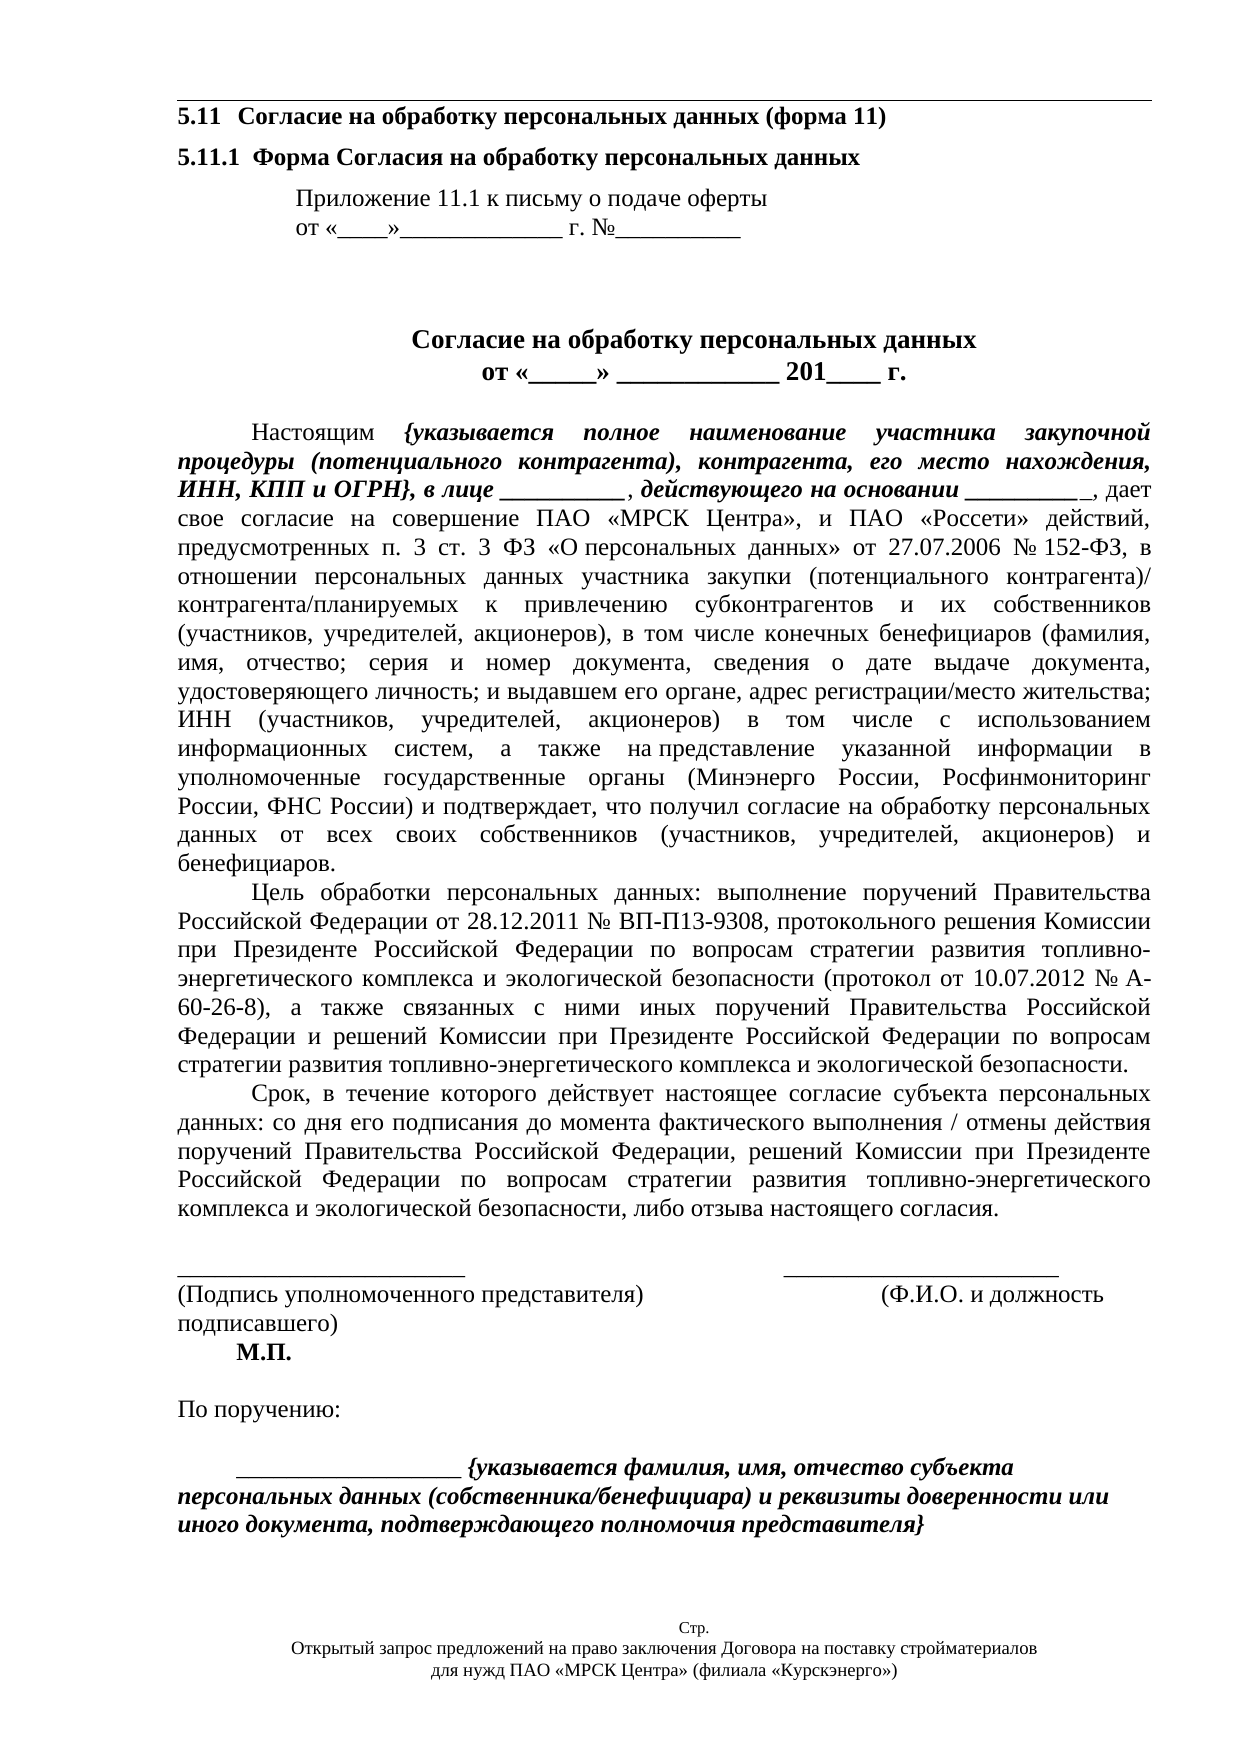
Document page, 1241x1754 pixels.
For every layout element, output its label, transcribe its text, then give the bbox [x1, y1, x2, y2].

text __________________ {указывается фамилия, имя, отчество субъекта персональных данных (собственника/бенефициара) и реквизиты доверенности или иного документа, подтверждающего полномочия представителя} [177, 1452, 1152, 1538]
text По поручению: [177, 1394, 1152, 1423]
text М.П. [177, 1337, 1152, 1366]
subtitle Согласие на обработку персональных данных (форма 11) [177, 101, 1152, 130]
text Срок, в течение которого действует настоящее согласие субъекта персональных данных: со дня его подписания до момента фактического выполнения / отмены действия поручений Правительства Российской Федерации, решений Комиссии при Президенте Российской Федерации по вопросам стратегии развития топливно-энергетического комплекса и экологической безопасности, либо отзыва настоящего согласия. [177, 1078, 1152, 1222]
text от «_____» ____________ 201____ г. [177, 355, 1152, 386]
text (Подпись уполномоченного представителя) (Ф.И.О. и должность подписавшего) [177, 1279, 1152, 1337]
text Цель обработки персональных данных: выполнение поручений Правительства Российской Федерации от 28.12.2011 № ВП-П13-9308, протокольного решения Комиссии при Президенте Российской Федерации по вопросам стратегии развития топливно-энергетического комплекса и экологической безопасности (протокол от 10.07.2012 № А-60-26-8), а также связанных с ними иных поручений Правительства Российской Федерации и решений Комиссии при Президенте Российской Федерации по вопросам стратегии развития топливно-энергетического комплекса и экологической безопасности. [177, 877, 1152, 1078]
text _______________________ ______________________ [177, 1251, 1152, 1279]
subtitle Форма Согласия на обработку персональных данных [177, 142, 1152, 171]
text Приложение 11.1 к письму о подаче оферты от «____»_____________ г. №__________ [295, 183, 1152, 241]
text Настоящим {указывается полное наименование участника закупочной процедуры (потенциального контрагента), контрагента, его место нахождения, ИНН, КПП и ОГРН}, в лице __________, действующего на основании __________, дает свое согласие на совершение ПАО «МРСК Центра», и ПАО «Россети» действий, предусмотренных п. 3 ст. 3 ФЗ «О персональных данных» от 27.07.2006 № 152-ФЗ, в отношении персональных данных участника закупки (потенциального контрагента)/ контрагента/планируемых к привлечению субконтрагентов и их собственников (участников, учредителей, акционеров), в том числе конечных бенефициаров (фамилия, имя, отчество; серия и номер документа, сведения о дате выдаче документа, удостоверяющего личность; и выдавшем его органе, адрес регистрации/место жительства; ИНН (участников, учредителей, акционеров) в том числе с использованием информационных систем, а также на представление указанной информации в уполномоченные государственные органы (Минэнерго России, Росфинмониторинг России, ФНС России) и подтверждает, что получил согласие на обработку персональных данных от всех своих собственников (участников, учредителей, акционеров) и бенефициаров. [177, 417, 1152, 877]
text Согласие на обработку персональных данных [177, 324, 1152, 355]
